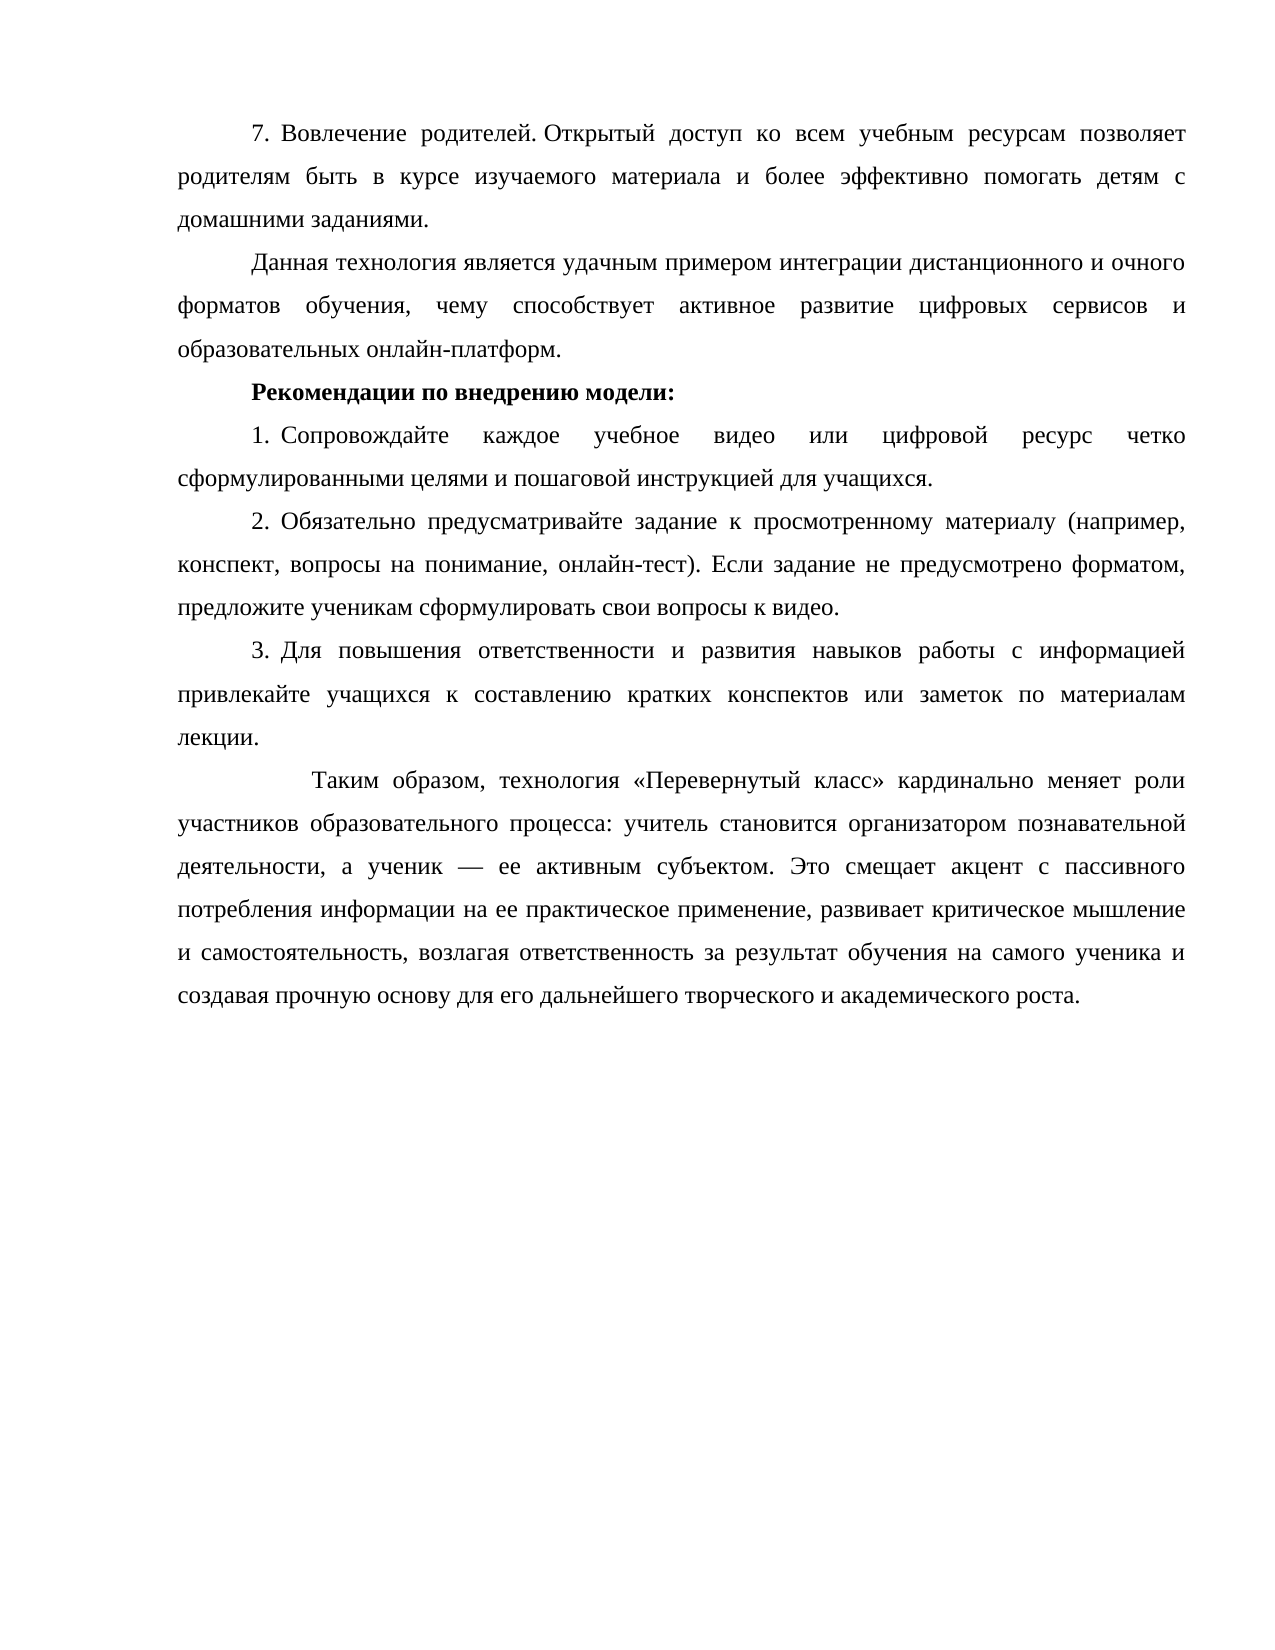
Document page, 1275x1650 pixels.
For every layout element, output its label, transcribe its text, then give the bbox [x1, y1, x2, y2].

list Для повышения ответственности и развития навыков работы с информацией привлекайте учащихся к составлению кратких конспектов или заметок по материалам лекции. Таким образом, технология «Перевернутый класс» кардинально меняет роли участников образовательного процесса: учитель становится организатором познавательной деятельности, а ученик — ее активным субъектом. Это смещает акцент с пассивного потребления информации на ее практическое применение, развивает критическое мышление и самостоятельность, возлагая ответственность за результат обучения на самого ученика и создавая прочную основу для его дальнейшего творческого и академического роста. [177, 636, 1186, 1009]
text Рекомендации по внедрению модели: [177, 377, 1186, 406]
text Данная технология является удачным примером интеграции дистанционного и очного форматов обучения, чему способствует активное развитие цифровых сервисов и образовательных онлайн-платформ. [177, 247, 1186, 362]
list Сопровождайте каждое учебное видео или цифровой ресурс четко сформулированными целями и пошаговой инструкцией для учащихся. [177, 420, 1186, 492]
list Обязательно предусматривайте задание к просмотренному материалу (например, конспект, вопросы на понимание, онлайн-тест). Если задание не предусмотрено форматом, предложите ученикам сформулировать свои вопросы к видео. [177, 506, 1186, 621]
list Вовлечение родителей. Открытый доступ ко всем учебным ресурсам позволяет родителям быть в курсе изучаемого материала и более эффективно помогать детям с домашними заданиями. [177, 118, 1186, 233]
